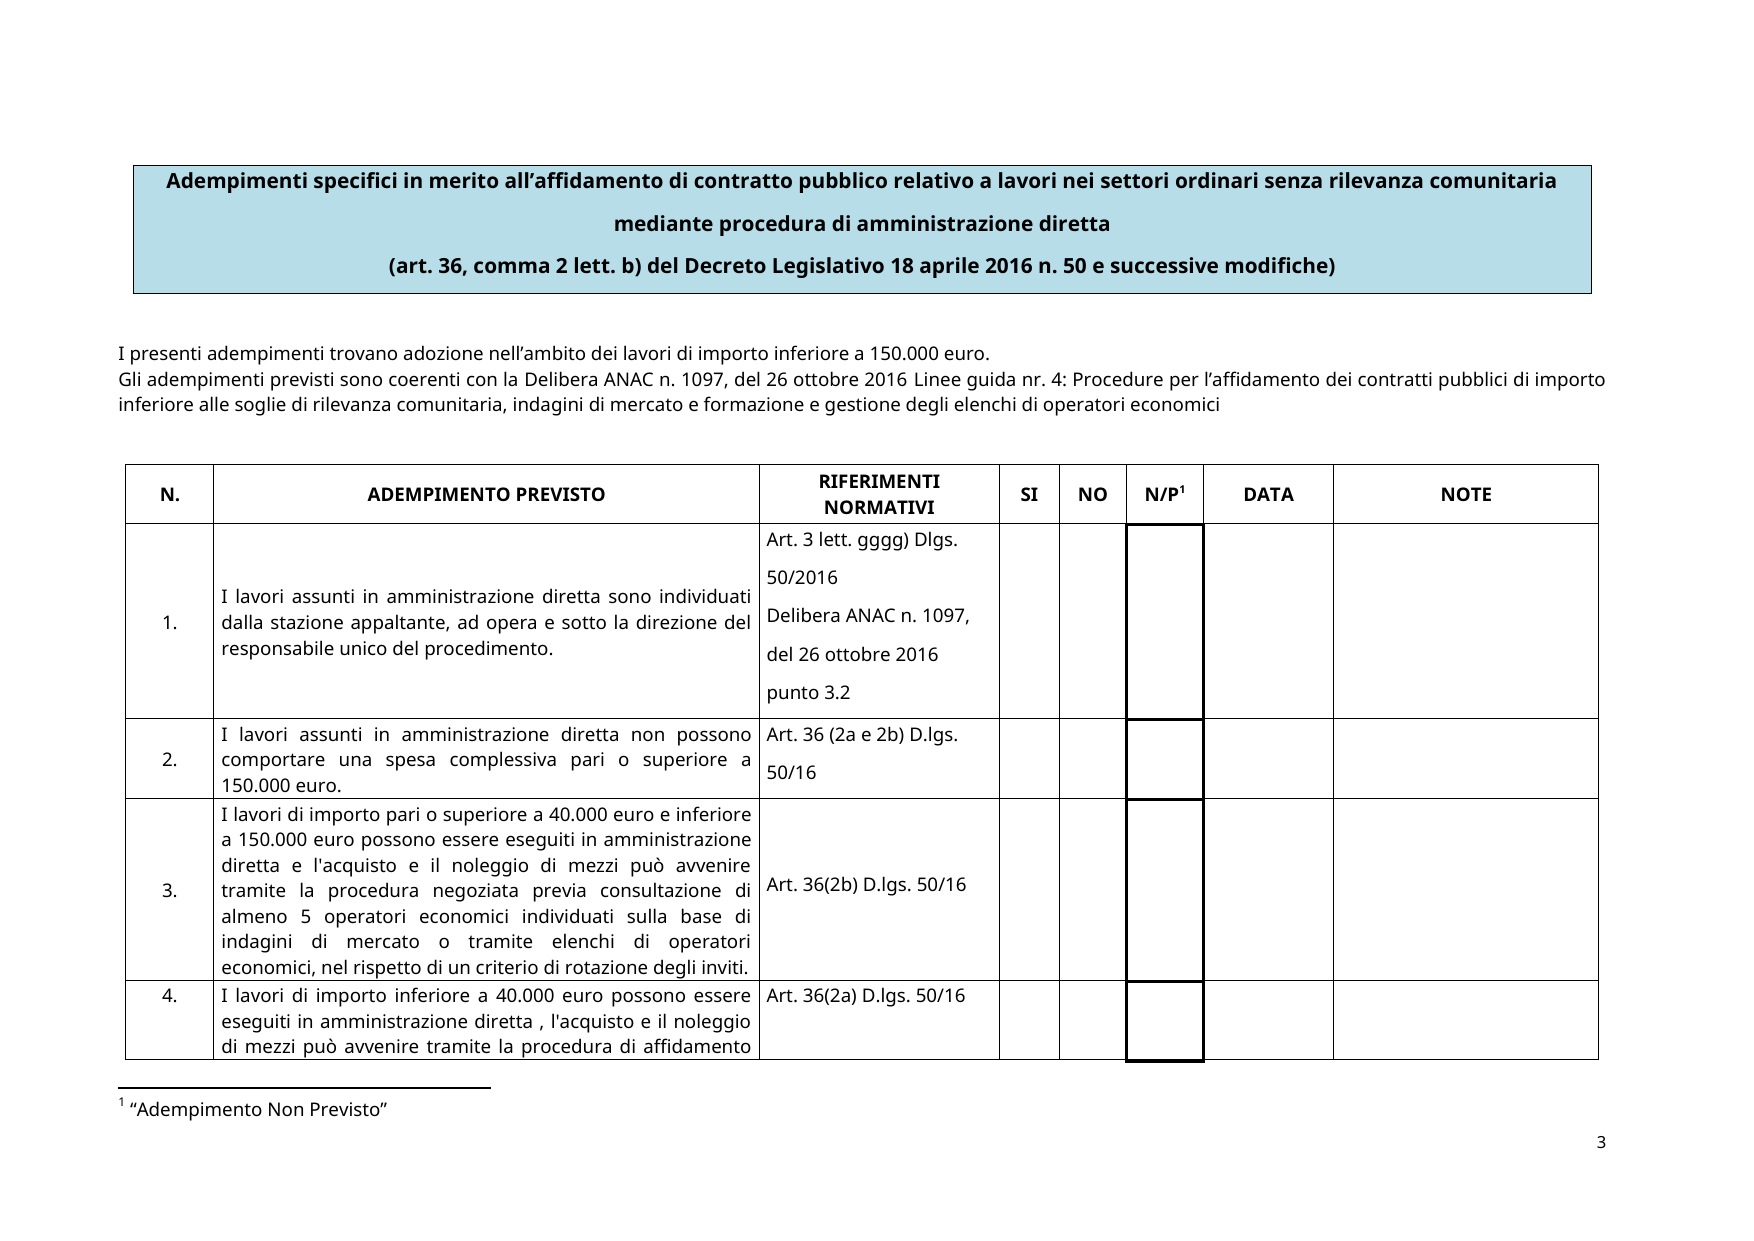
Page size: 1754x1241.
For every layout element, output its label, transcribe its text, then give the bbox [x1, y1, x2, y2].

table_cell Art. 36(2b) D.lgs. 50/16 [760, 799, 999, 980]
table_cell I lavori assunti in amministrazione diretta non possono comportare una spesa complessiva pari o superiore a 150.000 euro. [214, 719, 759, 798]
table_header Adempimenti specifici in merito all’affidamento di contratto pubblico relativo a lavori nei settori ordinari senza rilevanza comunitaria mediante procedura di amministrazione diretta (art. 36, comma 2 lett. b) del Decreto Legislativo 18 aprile 2016 n. 50 e successive modifiche) [134, 166, 1591, 293]
table_cell Art. 36(2a) D.lgs. 50/16 [760, 981, 999, 1059]
table_cell [1205, 524, 1333, 718]
table_cell [1334, 799, 1598, 980]
table_cell I lavori assunti in amministrazione diretta sono individuati dalla stazione appaltante, ad opera e sotto la direzione del responsabile unico del procedimento. [214, 524, 759, 718]
table_cell [1334, 981, 1598, 1059]
table_cell [1334, 524, 1598, 718]
table_cell [1000, 981, 1059, 1059]
table_cell [1060, 719, 1125, 798]
table_header RIFERIMENTI NORMATIVI [760, 465, 999, 523]
table_cell [1205, 719, 1333, 798]
table_header DATA [1204, 465, 1333, 523]
table_cell 4. [126, 981, 213, 1059]
table_cell 2. [126, 719, 213, 798]
table_header NO [1060, 465, 1126, 523]
table_cell Art. 3 lett. gggg) Dlgs. 50/2016 Delibera ANAC n. 1097, del 26 ottobre 2016 punto 3.2 [760, 524, 999, 718]
table_cell [1128, 721, 1202, 798]
table_cell Art. 36 (2a e 2b) D.lgs. 50/16 [760, 719, 999, 798]
table_cell [1060, 524, 1125, 718]
table_cell [1000, 799, 1059, 980]
table_cell [1000, 719, 1059, 798]
table_header ADEMPIMENTO PREVISTO [214, 465, 759, 523]
text Gli adempimenti previsti sono coerenti con la Delibera ANAC n. 1097, del 26 ottobre 2016 Linee guida nr. 4: Procedure per l’affidamento dei contratti pubblici di importo inferiore alle soglie di rilevanza comunitaria, indagini di mercato e formazione e gestione degli elenchi di operatori economici [118, 366, 1606, 417]
table_cell 3. [126, 799, 213, 980]
table_header SI [1000, 465, 1059, 523]
table_cell [1000, 524, 1059, 718]
table_cell [1205, 799, 1333, 980]
table_cell 1. [126, 524, 213, 718]
text I presenti adempimenti trovano adozione nell’ambito dei lavori di importo inferiore a 150.000 euro. [118, 341, 1606, 366]
table_cell [1060, 981, 1125, 1059]
table_cell [1128, 801, 1202, 980]
table_header N/P [1127, 465, 1203, 523]
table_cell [214, 981, 759, 1059]
table_cell [1205, 981, 1333, 1059]
table_header NOTE [1334, 465, 1598, 523]
table_cell [1060, 799, 1125, 980]
table_cell [1128, 526, 1202, 718]
table_cell [1128, 983, 1202, 1059]
table_cell I lavori di importo pari o superiore a 40.000 euro e inferiore a 150.000 euro possono essere eseguiti in amministrazione diretta e l'acquisto e il noleggio di mezzi può avvenire tramite la procedura negoziata previa consultazione di almeno 5 operatori economici individuati sulla base di indagini di mercato o tramite elenchi di operatori economici, nel rispetto di un criterio di rotazione degli inviti. [214, 799, 759, 980]
table_header N. [126, 465, 213, 523]
table_cell [1334, 719, 1598, 798]
